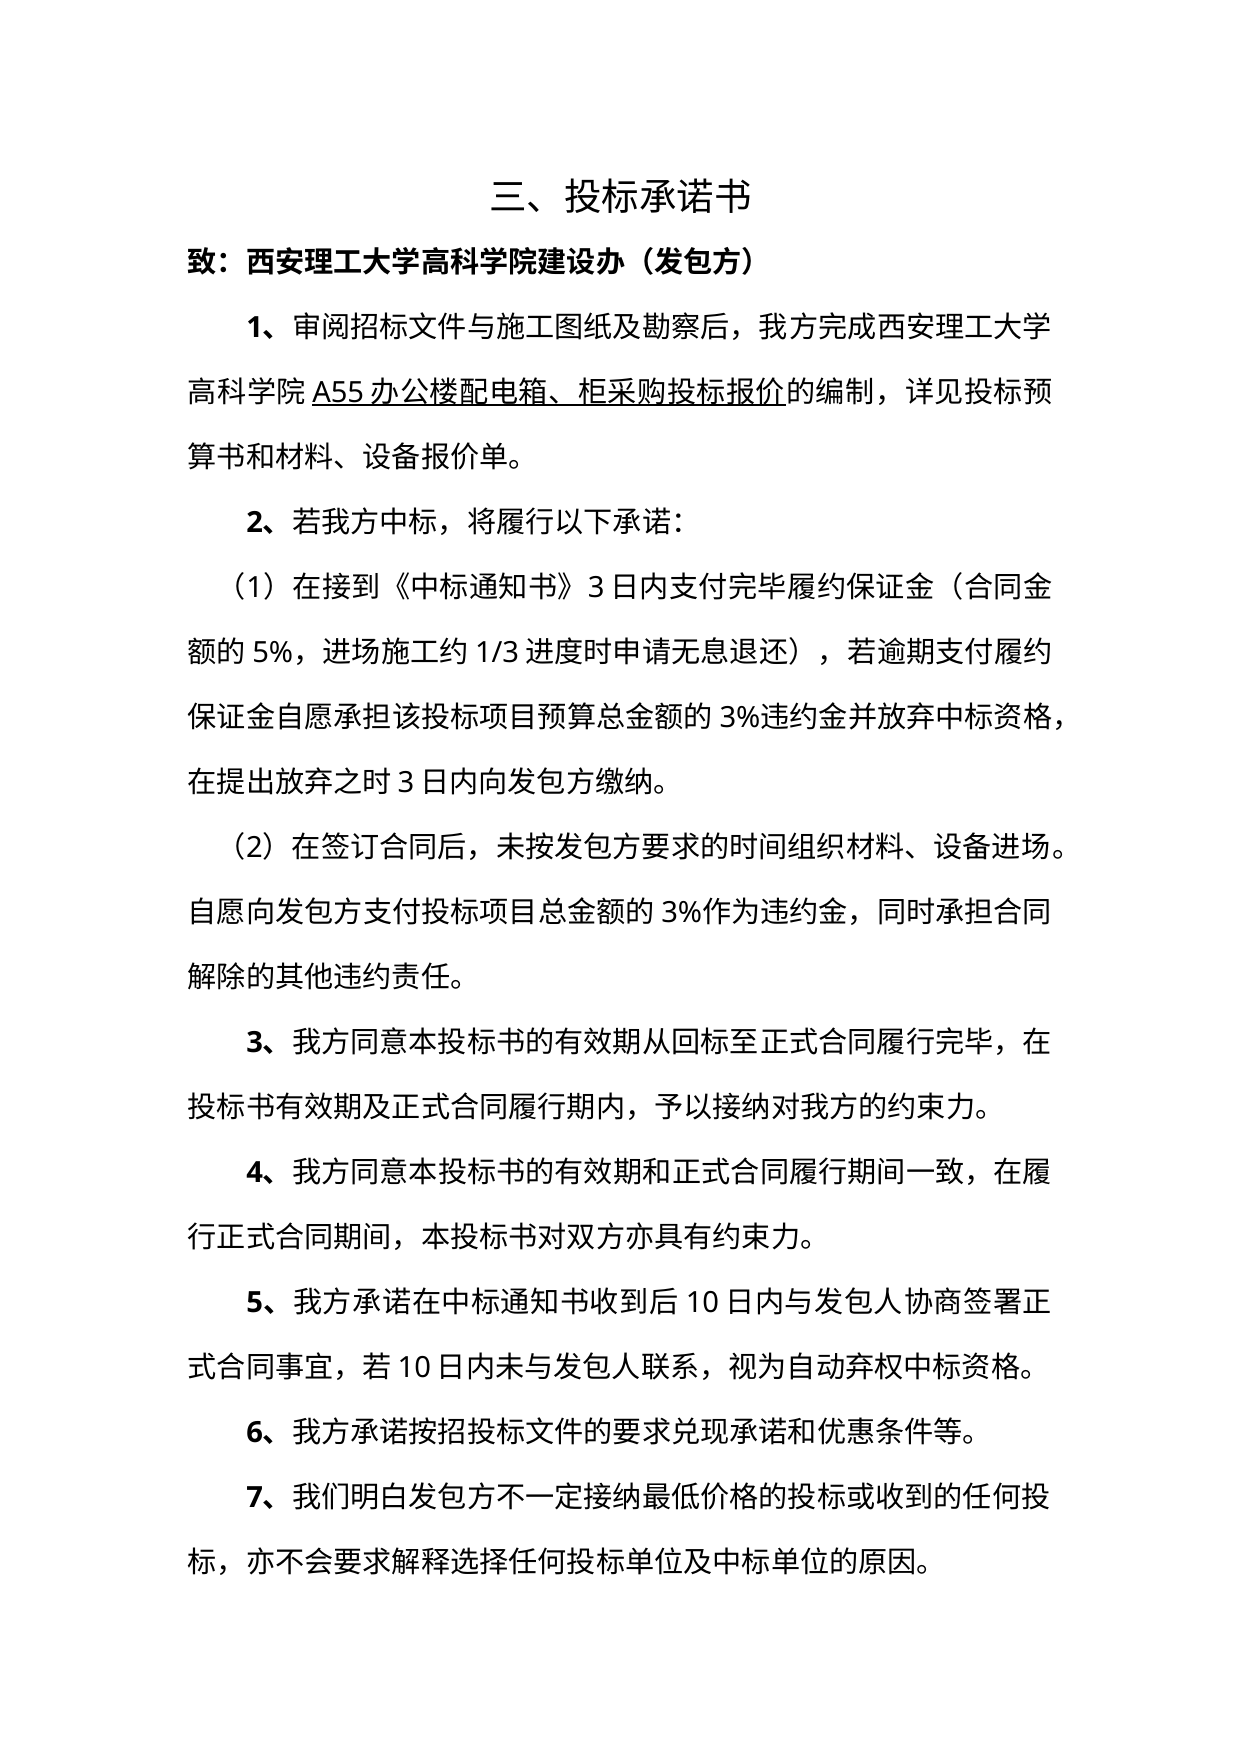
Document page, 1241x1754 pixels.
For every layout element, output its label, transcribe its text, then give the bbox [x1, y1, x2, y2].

text 致：西安理工大学高科学院建设办（发包方） [187, 227, 1053, 292]
text 2、若我方中标，将履行以下承诺： [187, 487, 1053, 552]
text 7、我们明白发包方不一定接纳最低价格的投标或收到的任何投标，亦不会要求解释选择任何投标单位及中标单位的原因。 [187, 1462, 1053, 1592]
text 6、我方承诺按招投标文件的要求兑现承诺和优惠条件等。 [187, 1397, 1053, 1462]
text （1）在接到《中标通知书》3日内支付完毕履约保证金（合同金额的5%，进场施工约1/3进度时申请无息退还），若逾期支付履约保证金自愿承担该投标项目预算总金额的3%违约金并放弃中标资格，在提出放弃之时3日内向发包方缴纳。 [187, 552, 1053, 812]
text 1、审阅招标文件与施工图纸及勘察后，我方完成西安理工大学高科学院A55办公楼配电箱、柜采购投标报价的编制，详见投标预算书和材料、设备报价单。 [187, 292, 1053, 487]
text 4、我方同意本投标书的有效期和正式合同履行期间一致，在履行正式合同期间，本投标书对双方亦具有约束力。 [187, 1137, 1053, 1267]
text 3、我方同意本投标书的有效期从回标至正式合同履行完毕，在投标书有效期及正式合同履行期内，予以接纳对我方的约束力。 [187, 1007, 1053, 1137]
list 投标承诺书 [187, 162, 1053, 227]
text 5、我方承诺在中标通知书收到后10日内与发包人协商签署正式合同事宜，若10日内未与发包人联系，视为自动弃权中标资格。 [187, 1267, 1053, 1397]
text （2）在签订合同后，未按发包方要求的时间组织材料、设备进场。自愿向发包方支付投标项目总金额的3%作为违约金，同时承担合同解除的其他违约责任。 [187, 812, 1053, 1007]
